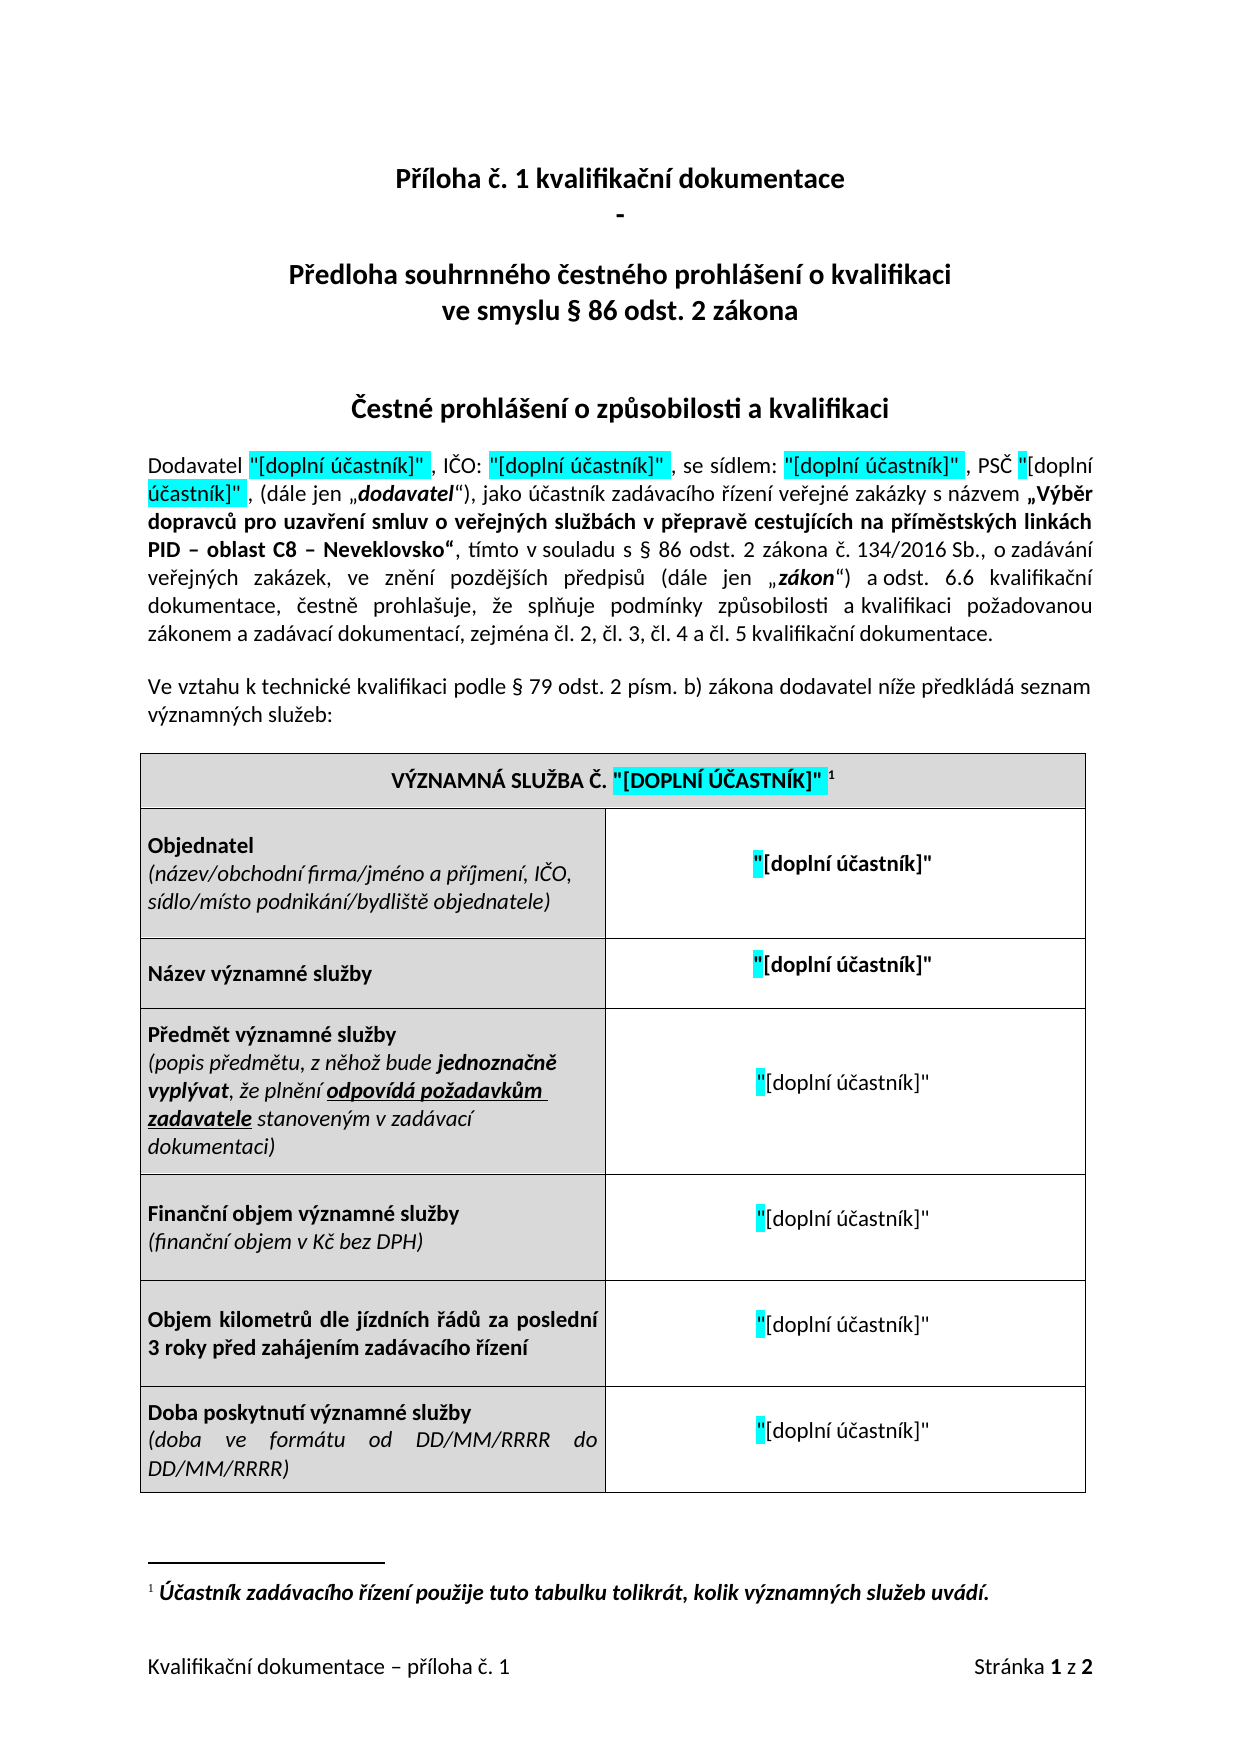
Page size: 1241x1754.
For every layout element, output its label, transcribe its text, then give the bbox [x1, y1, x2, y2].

table_cell [606, 939, 1085, 1008]
text Příloha č. 1 kvalifikační dokumentace [148, 160, 1093, 196]
text Ve vztahu k technické kvalifikaci podle § 79 odst. 2 písm. b) zákona dodavatel níže předkládá seznam významných služeb: [148, 672, 1093, 728]
table_cell [606, 1281, 1085, 1386]
table_cell Finanční objem významné služby (finanční objem v Kč bez DPH) [141, 1175, 605, 1280]
table_cell Předmět významné služby (popis předmětu, z něhož bude jednoznačně vyplývat, že plnění odpovídá požadavkům zadavatele stanoveným v zadávací dokumentaci) [141, 1009, 605, 1173]
text Předloha souhrnného čestného prohlášení o kvalifikaci ve smyslu § 86 odst. 2 zákona [148, 256, 1093, 328]
table_cell [606, 809, 1085, 937]
text - [148, 196, 1093, 231]
text Čestné prohlášení o způsobilosti a kvalifikaci [148, 390, 1093, 426]
table_cell Objednatel (název/obchodní firma/jméno a příjmení, IČO, sídlo/místo podnikání/bydliště objednatele) [141, 809, 605, 937]
table_cell [606, 1175, 1085, 1280]
text Dodavatel , IČO: , se sídlem: , PSČ , (dále jen „dodavatel“), jako účastník zadávacího řízení veřejné zakázky s názvem „Výběr dopravců pro uzavření smluv o veřejných službách v přepravě cestujících na příměstských linkách PID – oblast C8 – Neveklovsko“, tímto v souladu s § 86 odst. 2 zákona č. 134/2016 Sb., o zadávání veřejných zakázek, ve znění pozdějších předpisů (dále jen „zákon“) a odst. 6.6 kvalifikační dokumentace, čestně prohlašuje, že splňuje podmínky způsobilosti a kvalifikaci požadovanou zákonem a zadávací dokumentací, zejména čl. 2, čl. 3, čl. 4 a čl. 5 kvalifikační dokumentace. [148, 451, 1093, 647]
table_cell [606, 1387, 1085, 1492]
table_cell Doba poskytnutí významné služby (doba ve formátu od DD/MM/RRRR do DD/MM/RRRR) [141, 1387, 605, 1492]
table_cell Objem kilometrů dle jízdních řádů za poslední 3 roky před zahájením zadávacího řízení [141, 1281, 605, 1386]
table_cell [606, 1009, 1085, 1173]
table_cell Název významné služby [141, 939, 605, 1008]
table_header Významná služba č. [141, 754, 1085, 807]
